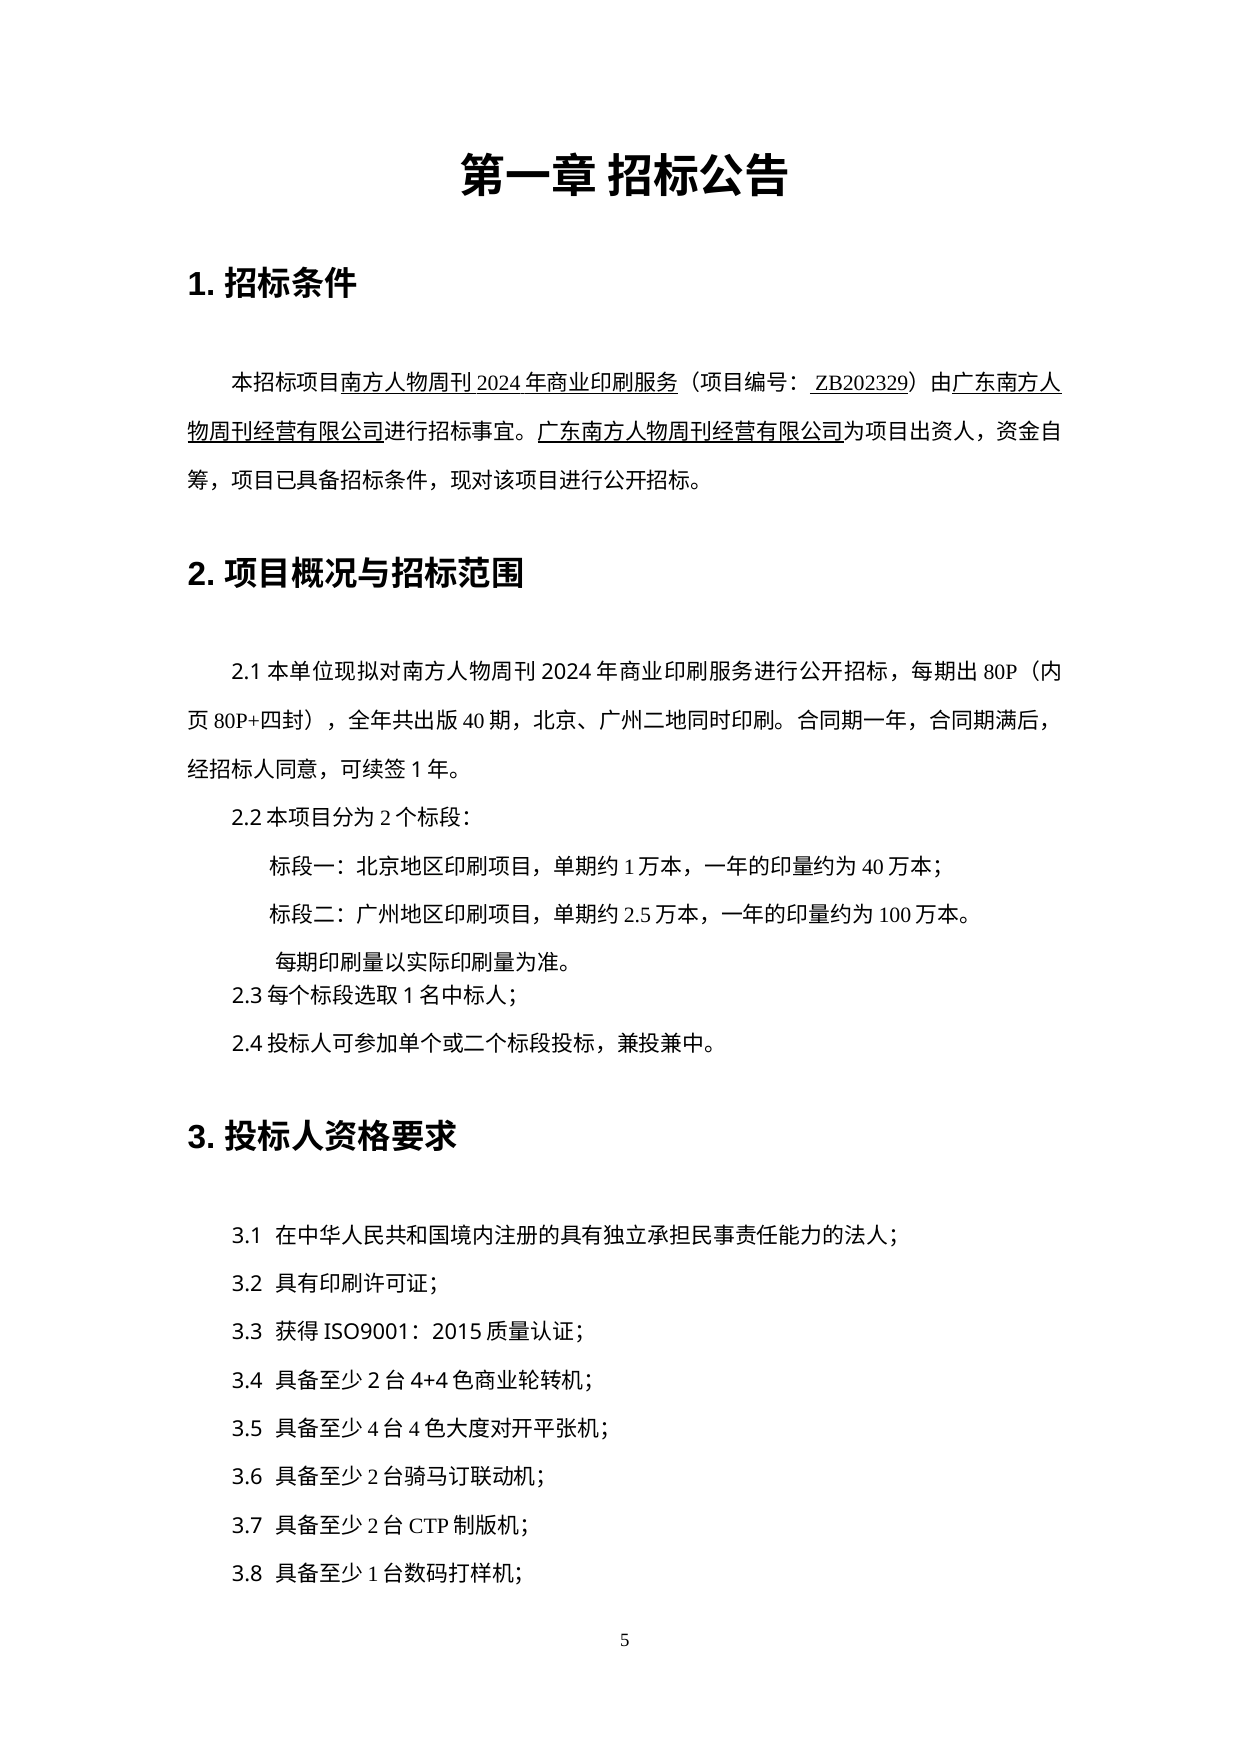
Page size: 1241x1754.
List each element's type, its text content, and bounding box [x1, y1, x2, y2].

text 2.4投标人可参加单个或二个标段投标，兼投兼中。 [232, 1026, 1062, 1058]
subtitle 2. 项目概况与招标范围 [187, 538, 1062, 603]
subtitle 1. 招标条件 [187, 249, 1062, 314]
subtitle 3. 投标人资格要求 [187, 1101, 1062, 1166]
text 每期印刷量以实际印刷量为准。 [187, 945, 1062, 977]
list 具备至少2台CTP制版机； [232, 1507, 1062, 1540]
list 具备至少2台4+4色商业轮转机； [232, 1362, 1062, 1395]
text 2.2本项目分为2个标段： [187, 800, 1062, 832]
text 标段二：广州地区印刷项目，单期约2.5万本，一年的印量约为100万本。 [269, 897, 1062, 929]
list 具备至少1台数码打样机； [232, 1556, 1062, 1588]
text 2.1本单位现拟对南方人物周刊2024年商业印刷服务进行公开招标，每期出80P（内页80P+四封），全年共出版40期，北京、广州二地同时印刷。合同期一年，合同期满后，经招标人同意，可续签1年。 [187, 654, 1062, 784]
list 获得ISO9001：2015质量认证； [232, 1314, 1062, 1346]
list 具备至少2台骑马订联动机； [232, 1459, 1062, 1491]
list 具备至少4台4色大度对开平张机； [232, 1411, 1062, 1443]
text 标段一：北京地区印刷项目，单期约1万本，一年的印量约为40万本； [269, 848, 1062, 881]
list 在中华人民共和国境内注册的具有独立承担民事责任能力的法人； [232, 1217, 1062, 1250]
text 本招标项目南方人物周刊2024年商业印刷服务（项目编号： ZB202329）由广东南方人物周刊经营有限公司进行招标事宜。广东南方人物周刊经营有限公司为项目出资人，资金自筹，项目已具备招标条件，现对该项目进行公开招标。 [187, 365, 1062, 495]
text 2.3每个标段选取1名中标人； [232, 977, 1062, 1010]
list 具有印刷许可证； [232, 1266, 1062, 1298]
text 第一章 招标公告 [187, 124, 1062, 222]
